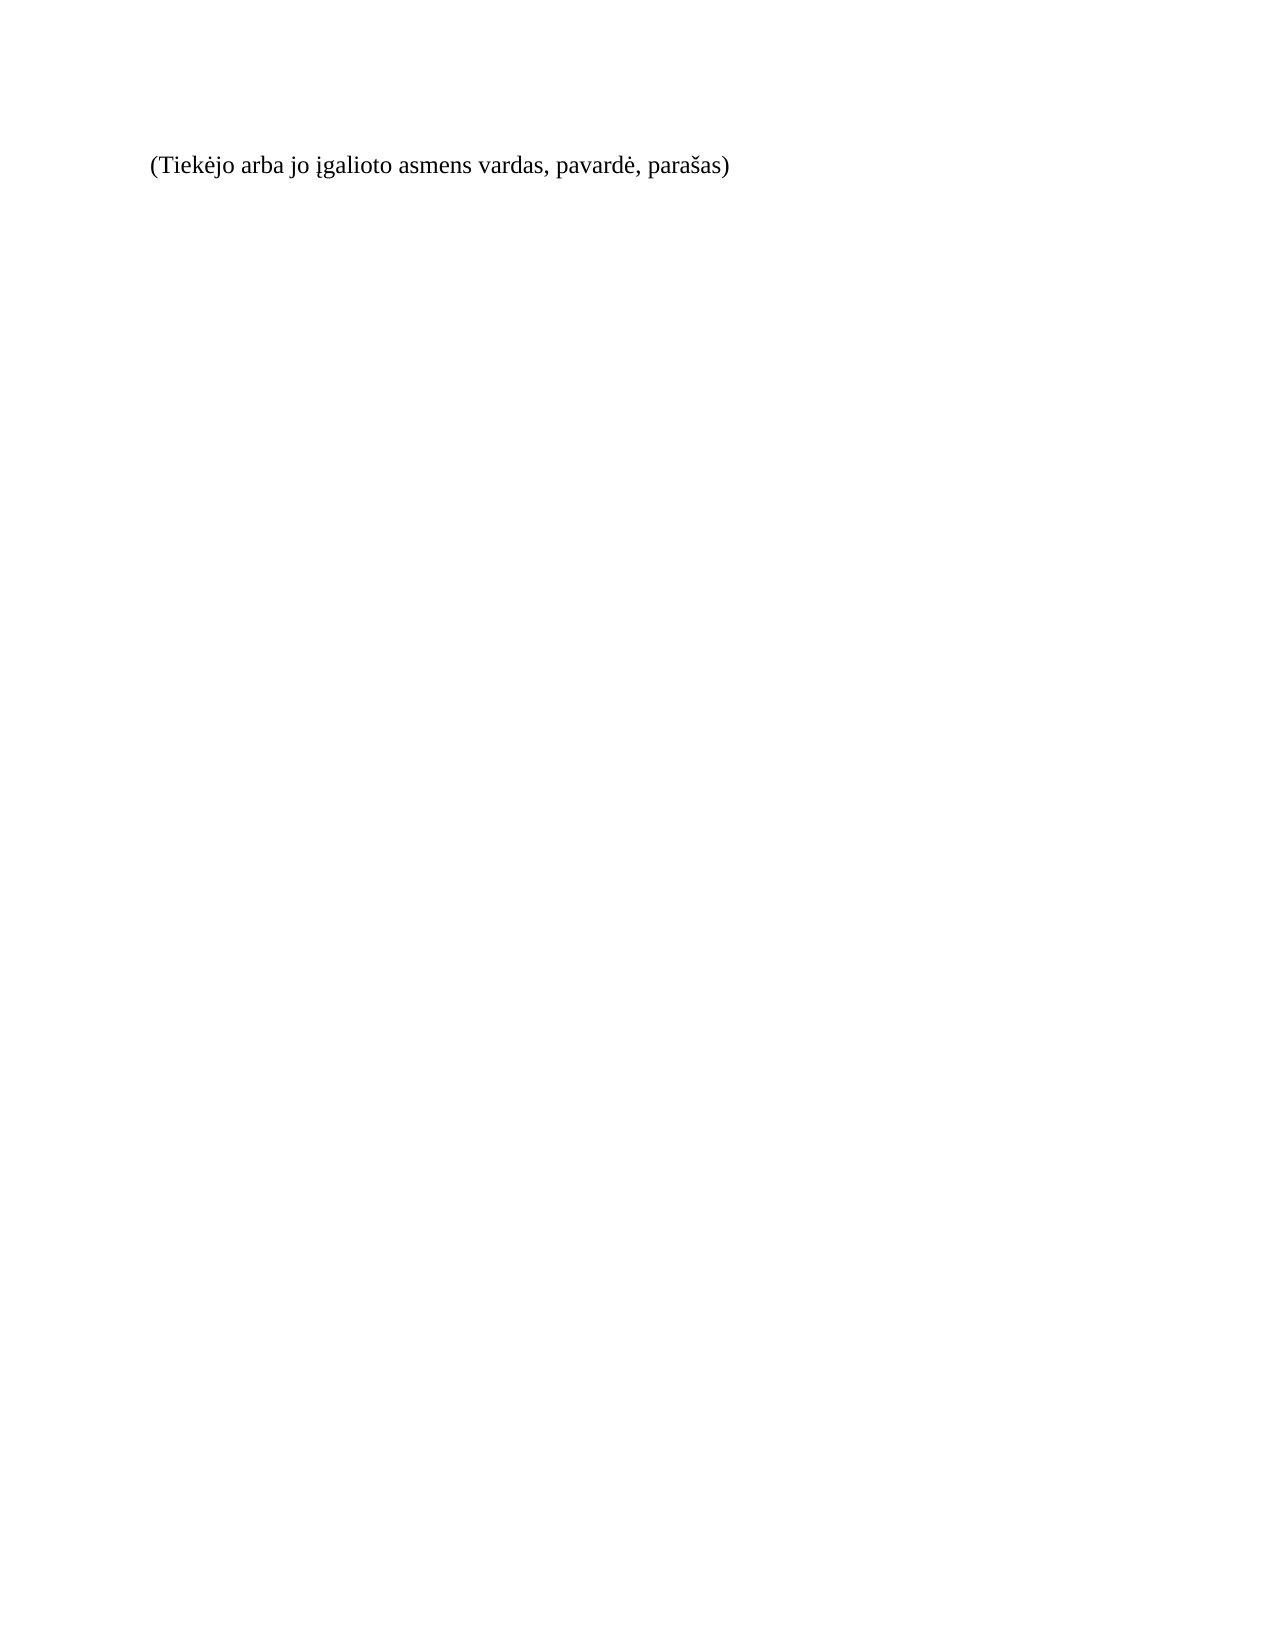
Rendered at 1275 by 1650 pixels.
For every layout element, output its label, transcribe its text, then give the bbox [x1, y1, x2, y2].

text (Tiekėjo arba jo įgalioto asmens vardas, pavardė, parašas) [150, 150, 1125, 179]
